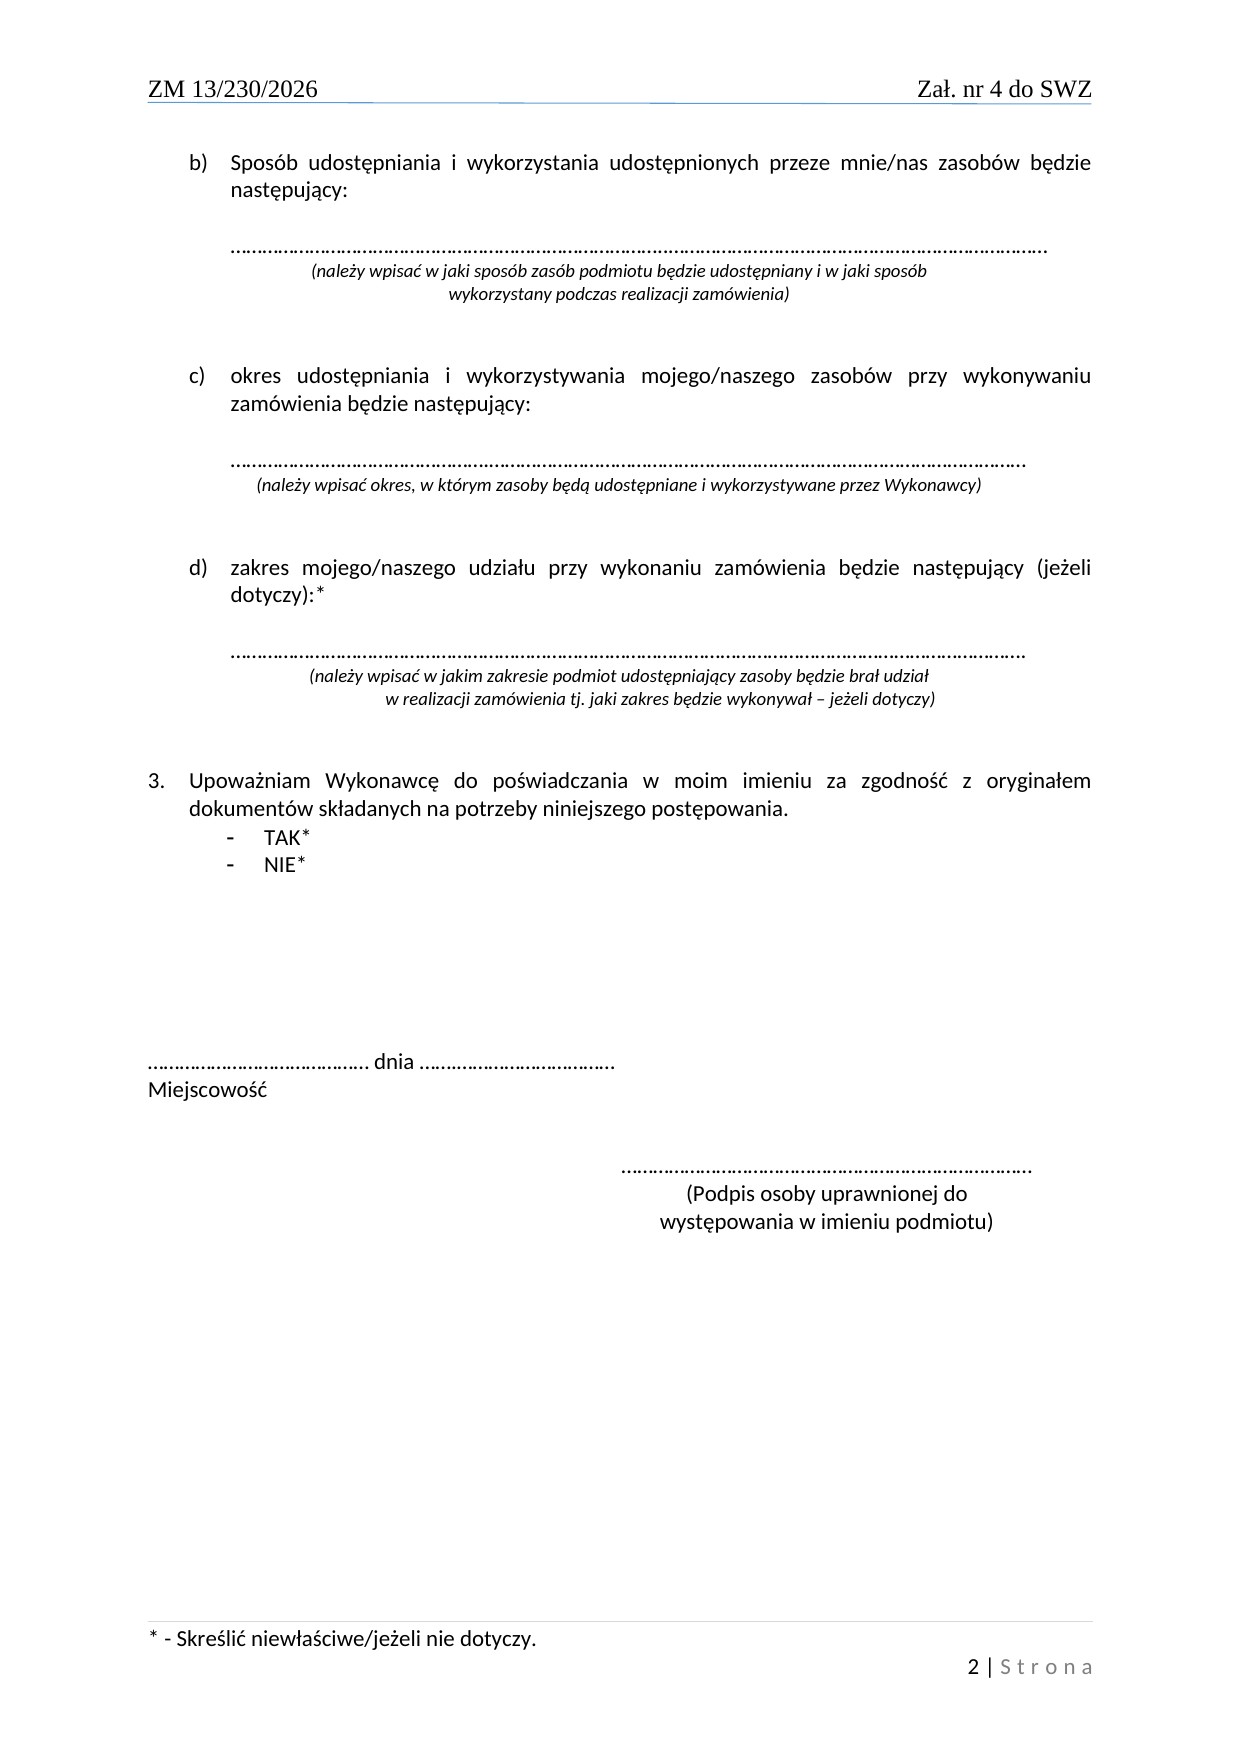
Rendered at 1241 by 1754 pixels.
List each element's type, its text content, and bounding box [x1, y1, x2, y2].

text (należy wpisać w jakim zakresie podmiot udostępniający zasoby będzie brał udział [148, 665, 1093, 688]
list Sposób udostępniania i wykorzystania udostępnionych przeze mnie/nas zasobów będzie następujący: [189, 148, 1093, 204]
list ………………………………………….………………………………………………………………………………………… [230, 446, 1093, 474]
text występowania w imieniu podmiotu) [148, 1207, 1093, 1235]
list NIE* [226, 851, 1093, 879]
text Miejscowość [148, 1075, 1093, 1103]
text w realizacji zamówienia tj. jaki zakres będzie wykonywał – jeżeli dotyczy) [230, 688, 1093, 711]
text (należy wpisać okres, w którym zasoby będą udostępniane i wykorzystywane przez Wykonawcy) [148, 474, 1093, 497]
list Upoważniam Wykonawcę do poświadczania w moim imieniu za zgodność z oryginałem dokumentów składanych na potrzeby niniejszego postępowania. [148, 767, 1093, 823]
list zakres mojego/naszego udziału przy wykonaniu zamówienia będzie następujący (jeżeli dotyczy):* [189, 553, 1093, 609]
text (Podpis osoby uprawnionej do [148, 1179, 1093, 1207]
list okres udostępniania i wykorzystywania mojego/naszego zasobów przy wykonywaniu zamówienia będzie następujący: [189, 362, 1093, 418]
text (należy wpisać w jaki sposób zasób podmiotu będzie udostępniany i w jaki sposób [148, 260, 1093, 283]
text …………………………………………………………………… [148, 1131, 1093, 1179]
list ……………………………………………………………………………………………………………………………………. [230, 637, 1093, 665]
list TAK* [226, 823, 1093, 851]
text …………………………………… dnia …….………………………… [148, 1047, 1093, 1075]
text wykorzystany podczas realizacji zamówienia) [148, 283, 1093, 306]
text ………………………………………………………………………..……………………………………………………………… [230, 232, 1093, 260]
